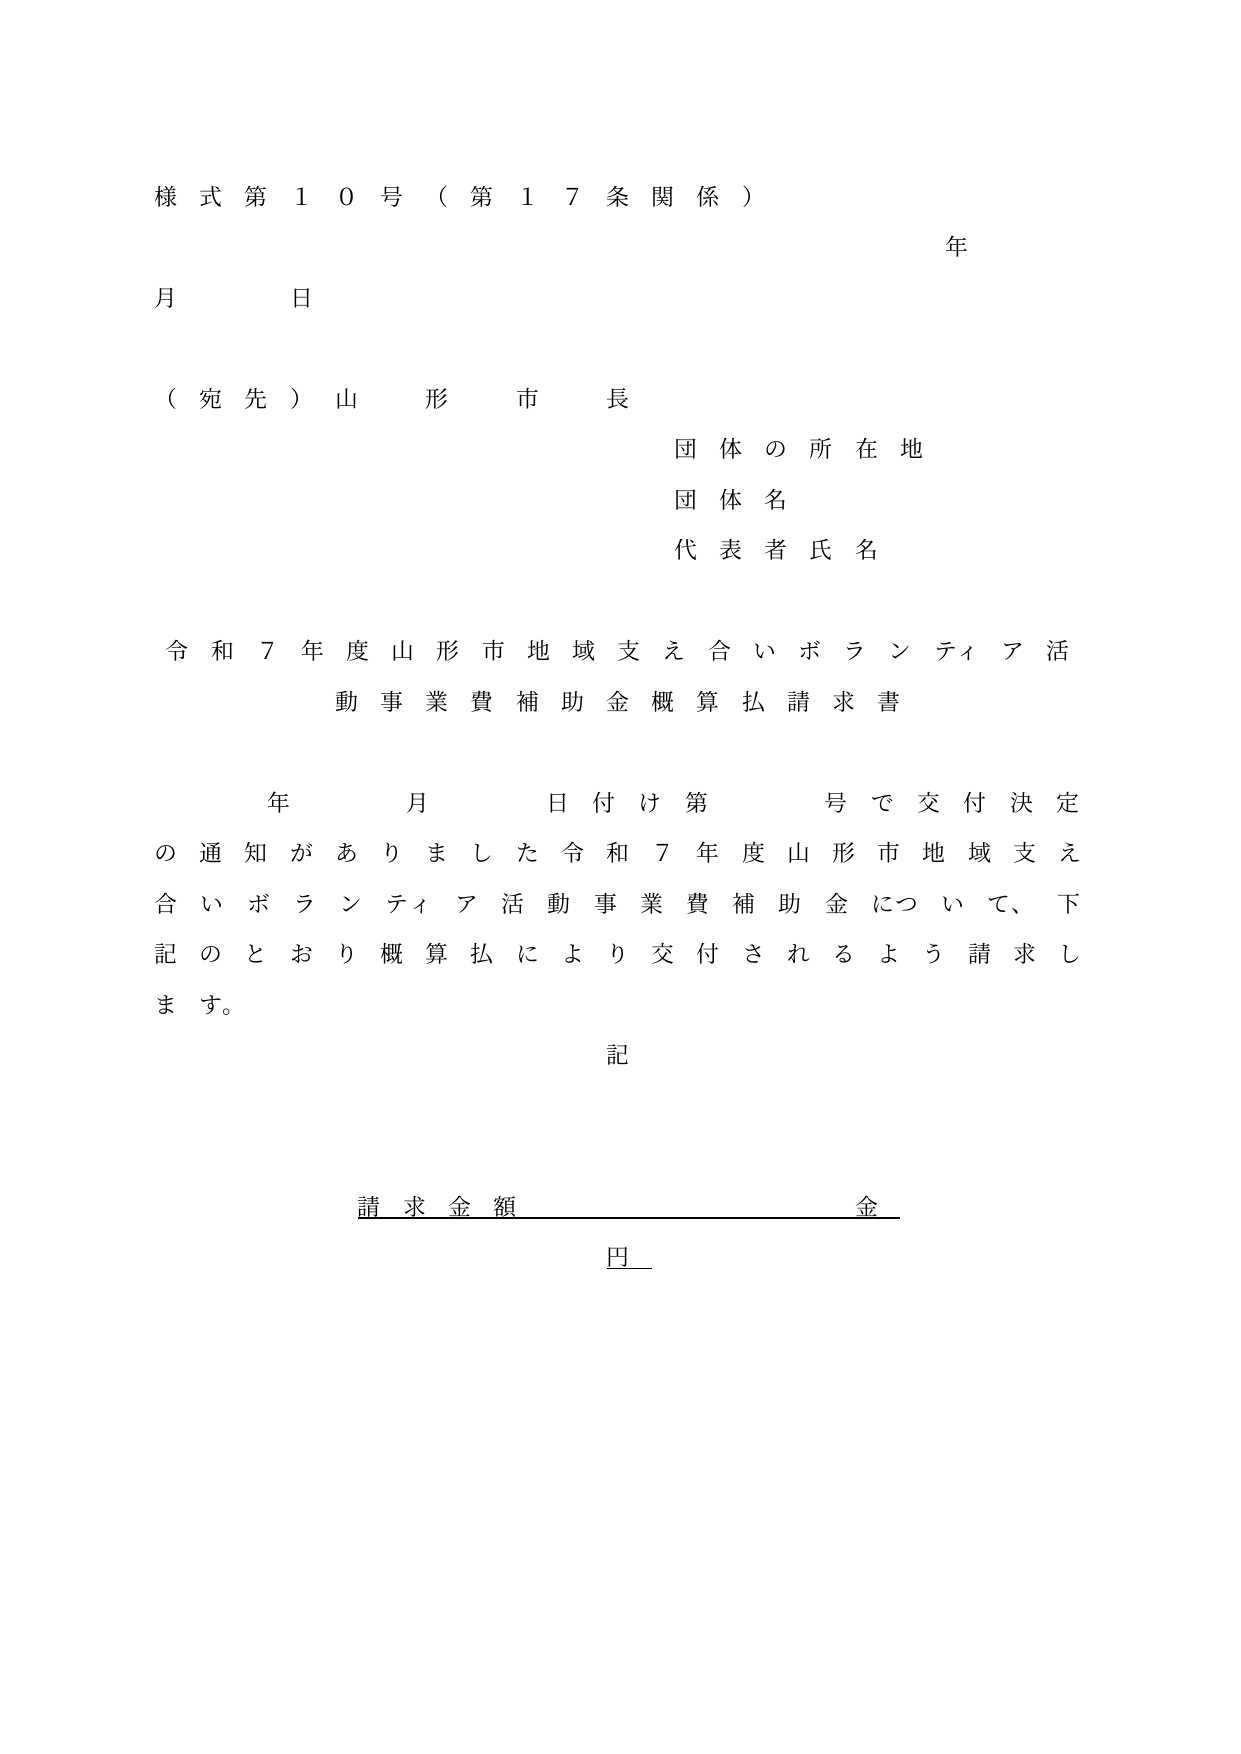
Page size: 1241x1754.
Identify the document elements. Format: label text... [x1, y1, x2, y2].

text 代表者氏名 [154, 523, 1104, 574]
text 様式第１０号（第１７条関係） [154, 170, 1104, 220]
text （宛先）山 形 市 長 [154, 372, 1104, 422]
subtitle 記 [154, 1029, 1104, 1079]
text 請求金額 金 円 [154, 1180, 1104, 1281]
text 年 月 日付け第 号で交付決定の通知がありました令和７年度山形市地域支え合いボランティア活動事業費補助金について、下記のとおり概算払により交付されるよう請求します。 [154, 776, 1104, 1029]
text 年 月 日 [154, 220, 1104, 321]
text 団体名 [154, 473, 1104, 523]
text 令和７年度山形市地域支え合いボランティア活動事業費補助金概算払請求書 [154, 624, 1104, 726]
text 団体の所在地 [154, 422, 1104, 473]
